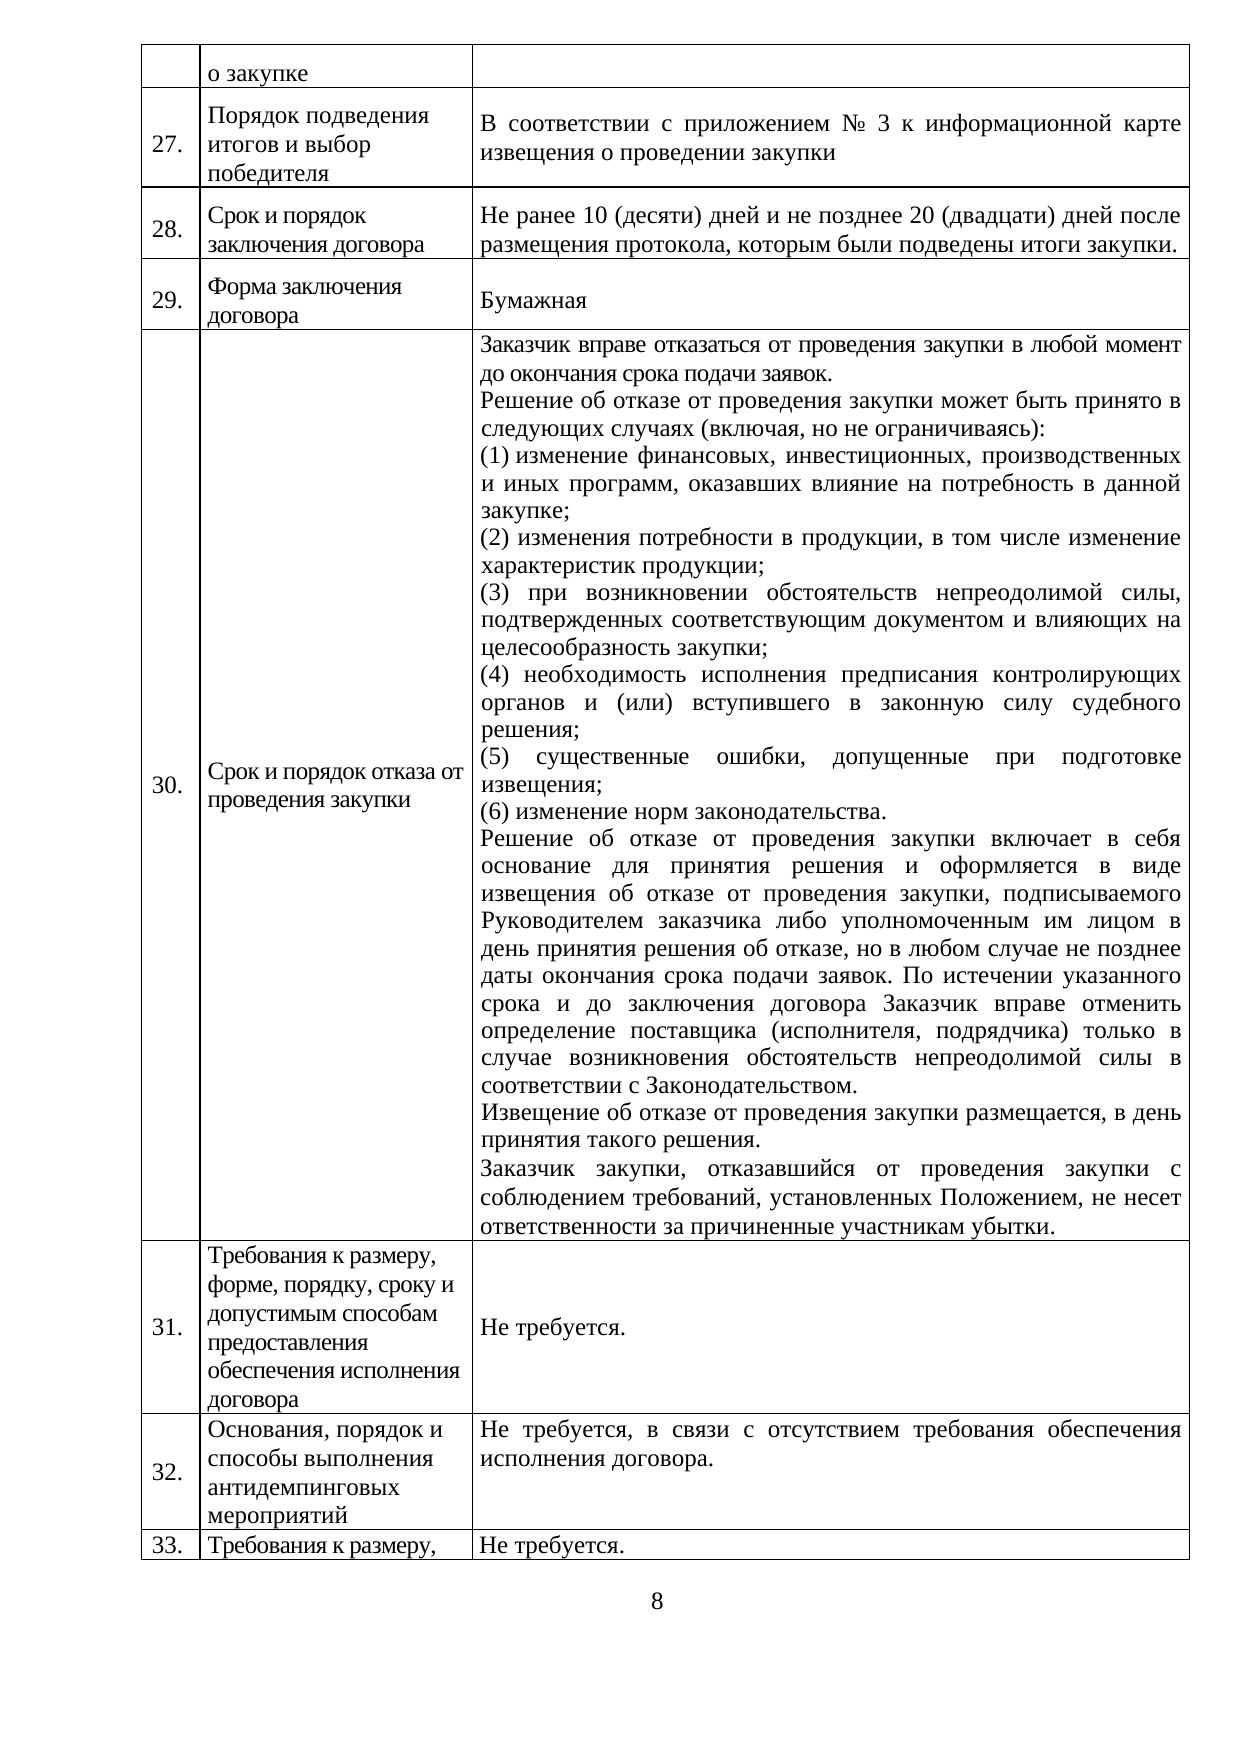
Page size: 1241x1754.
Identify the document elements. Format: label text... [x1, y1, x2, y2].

table_cell [142, 1241, 199, 1413]
table_cell Не ранее 10 (десяти) дней и не позднее 20 (двадцати) дней после размещения протокола, которым были подведены итоги закупки. [473, 188, 1189, 257]
table_cell В соответствии с приложением № 3 к информационной карте извещения о проведении закупки [473, 88, 1189, 186]
table_cell [142, 259, 199, 328]
table_cell Требования к размеру, форме, порядку, сроку и допустимым способам предоставления обеспечения исполнения договора [201, 1241, 472, 1413]
table_cell Срок и порядок отказа от проведения закупки [201, 330, 472, 1239]
table_cell [142, 330, 199, 1239]
table_cell Порядок подведения итогов и выбор победителя [201, 88, 472, 186]
table_cell Заказчик вправе отказаться от проведения закупки в любой момент до окончания срока подачи заявок. Решение об отказе от проведения закупки может быть принято в следующих случаях (включая, но не ограничиваясь): (1) изменение финансовых, инвестиционных, производственных и иных программ, оказавших влияние на потребность в данной закупке; (2) изменения потребности в продукции, в том числе изменение характеристик продукции; (3) при возникновении обстоятельств непреодолимой силы, подтвержденных соответствующим документом и влияющих на целесообразность закупки; (4) необходимость исполнения предписания контролирующих органов и (или) вступившего в законную силу судебного решения; (5) существенные ошибки, допущенные при подготовке извещения; (6) изменение норм законодательства. Решение об отказе от проведения закупки включает в себя основание для принятия решения и оформляется в виде извещения об отказе от проведения закупки, подписываемого Руководителем заказчика либо уполномоченным им лицом в день принятия решения об отказе, но в любом случае не позднее даты окончания срока подачи заявок. По истечении указанного срока и до заключения договора Заказчик вправе отменить определение поставщика (исполнителя, подрядчика) только в случае возникновения обстоятельств непреодолимой силы в соответствии с Законодательством. Извещение об отказе от проведения закупки размещается, в день принятия такого решения. Заказчик закупки, отказавшийся от проведения закупки с соблюдением требований, установленных Положением, не несет ответственности за причиненные участникам убытки. [473, 330, 1189, 1239]
table_cell [142, 1530, 199, 1559]
table_cell [142, 45, 199, 87]
table_cell [142, 188, 199, 257]
table_cell Не требуется. [473, 1530, 1189, 1559]
table_cell [142, 88, 199, 186]
table_cell Бумажная [473, 259, 1189, 328]
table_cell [473, 45, 1189, 87]
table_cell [201, 45, 472, 87]
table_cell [201, 1530, 472, 1559]
table_cell Форма заключения договора [201, 259, 472, 328]
table_cell Не требуется. [473, 1241, 1189, 1413]
table_cell Основания, порядок и способы выполнения антидемпинговых мероприятий [201, 1414, 472, 1529]
table_cell [142, 1414, 199, 1529]
table_cell Не требуется, в связи с отсутствием требования обеспечения исполнения договора. [473, 1414, 1189, 1529]
table_cell Срок и порядок заключения договора [201, 188, 472, 257]
